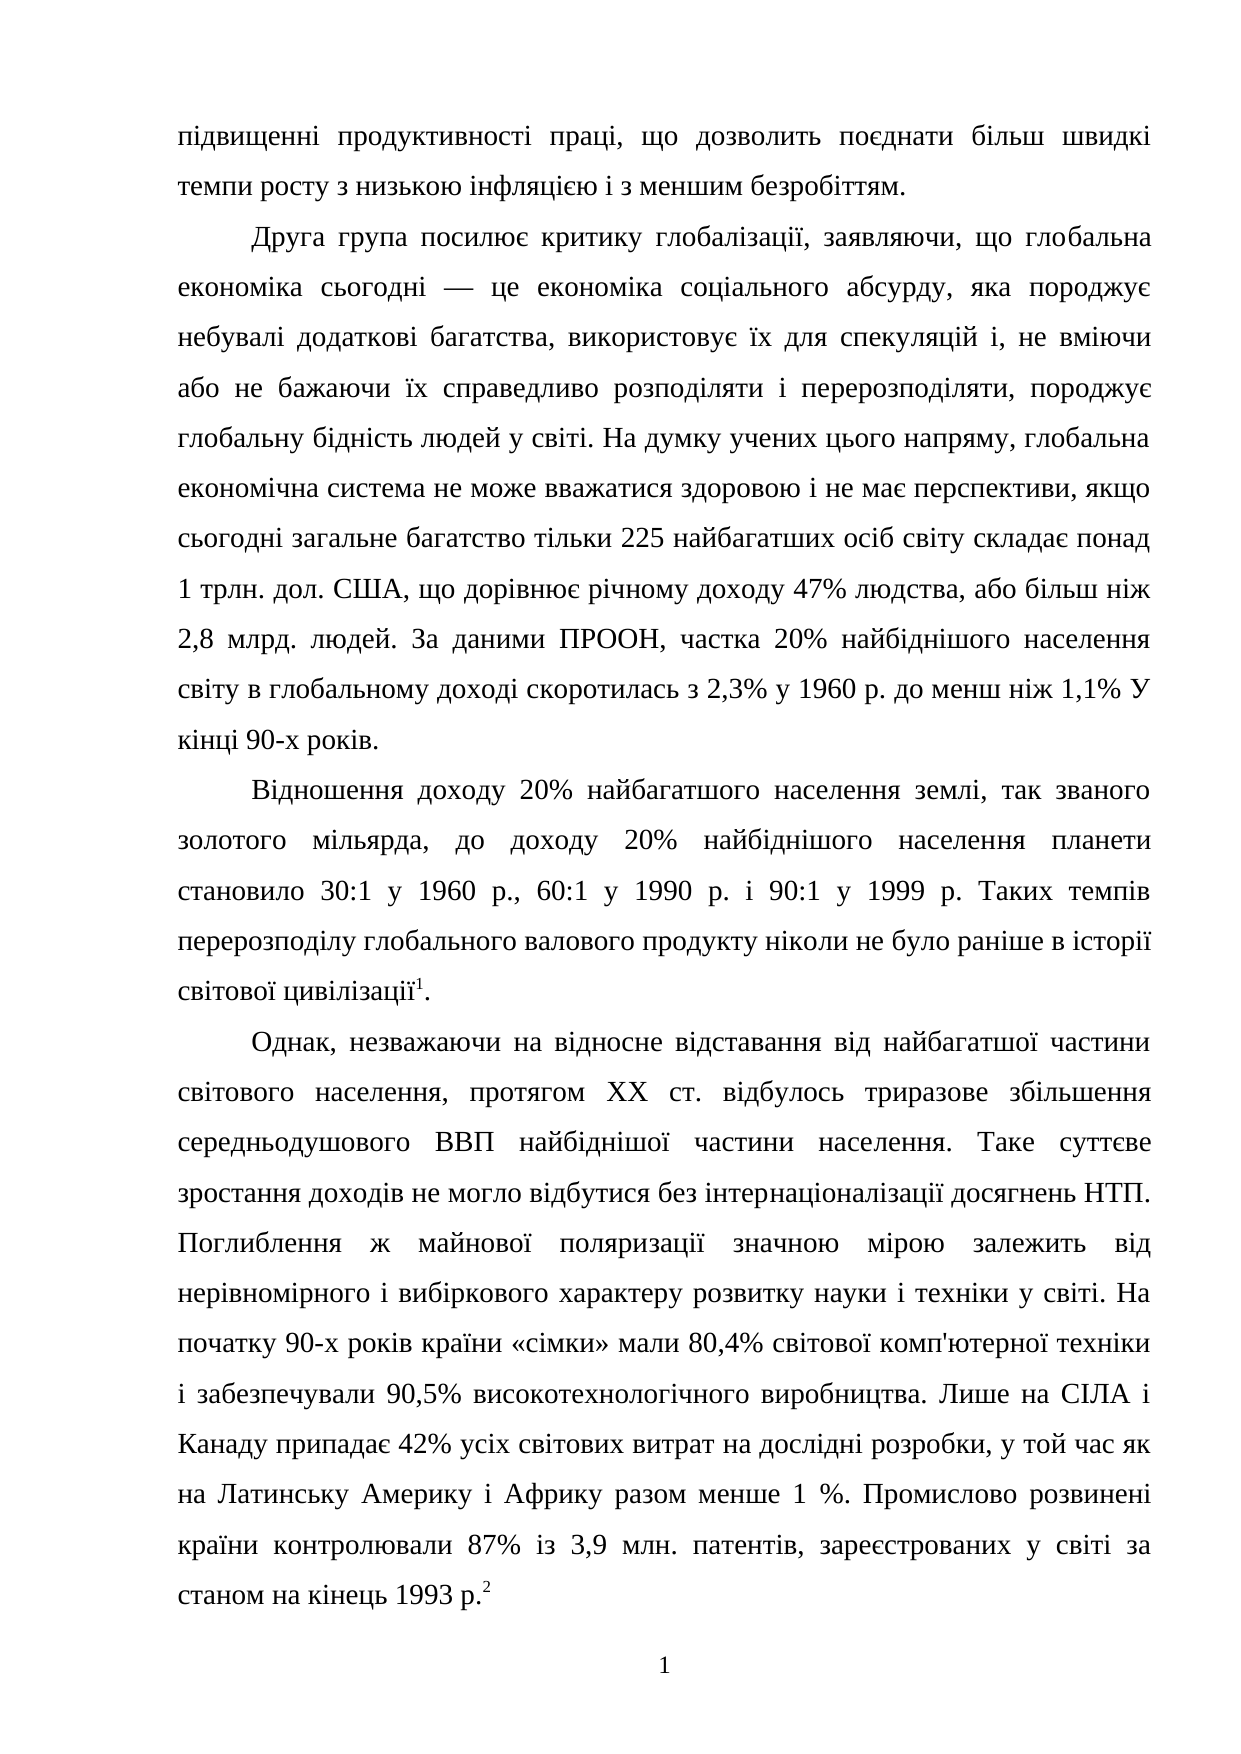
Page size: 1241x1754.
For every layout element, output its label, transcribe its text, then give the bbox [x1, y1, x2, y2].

text Відношення доходу 20% найбагатшого населення землі, так званого золотого мільярда, до доходу 20% найбіднішого населення планети становило 30:1 у 1960 р., 60:1 у 1990 р. і 90:1 у 1999 р. Таких темпів перерозподілу глобального валового продукту ніколи не було раніше в історії світової цивілізації1. [177, 772, 1152, 1007]
text Однак, незважаючи на відносне відставання від найбагатшої частини світового населення, протягом XX ст. відбулось триразове збільшення середньодушового ВВП найбіднішої частини населення. Таке суттєве зростання доходів не могло відбутися без інтернаціоналізації досягнень НТП. Поглиблення ж майнової поляризації значною мірою залежить від нерівномірного і вибіркового характеру розвитку науки і техніки у світі. На початку 90-х років країни «сімки» мали 80,4% світової комп'ютерної техніки і забезпечували 90,5% високотехнологічного виробництва. Лише на СІЛА і Канаду припадає 42% усіх світових витрат на дослідні розробки, у той час як на Латинську Америку і Африку разом менше 1 %. Промислово розвинені країни контролювали 87% із 3,9 млн. патентів, зареєстрованих у світі за станом на кінець 1993 р.2 [177, 1024, 1152, 1611]
text Друга група посилює критику глобалізації, заявляючи, що глобальна економіка сьогодні — це економіка соціального абсурду, яка породжує небувалі додаткові багатства, використовує їх для спекуляцій і, не вміючи або не бажаючи їх справедливо розподіляти і перерозподіляти, породжує глобальну бідність людей у світі. На думку учених цього напряму, глобальна економічна система не може вважатися здоровою і не має перспективи, якщо сьогодні загальне багатство тільки 225 найбагатших осіб світу складає понад 1 трлн. дол. США, що дорівнює річному доходу 47% людства, або більш ніж 2,8 млрд. людей. За даними ПРООН, частка 20% найбіднішого населення світу в глобальному доході скоротилась з 2,3% у 1960 р. до менш ніж 1,1% У кінці 90-х років. [177, 219, 1152, 755]
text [177, 118, 1152, 202]
